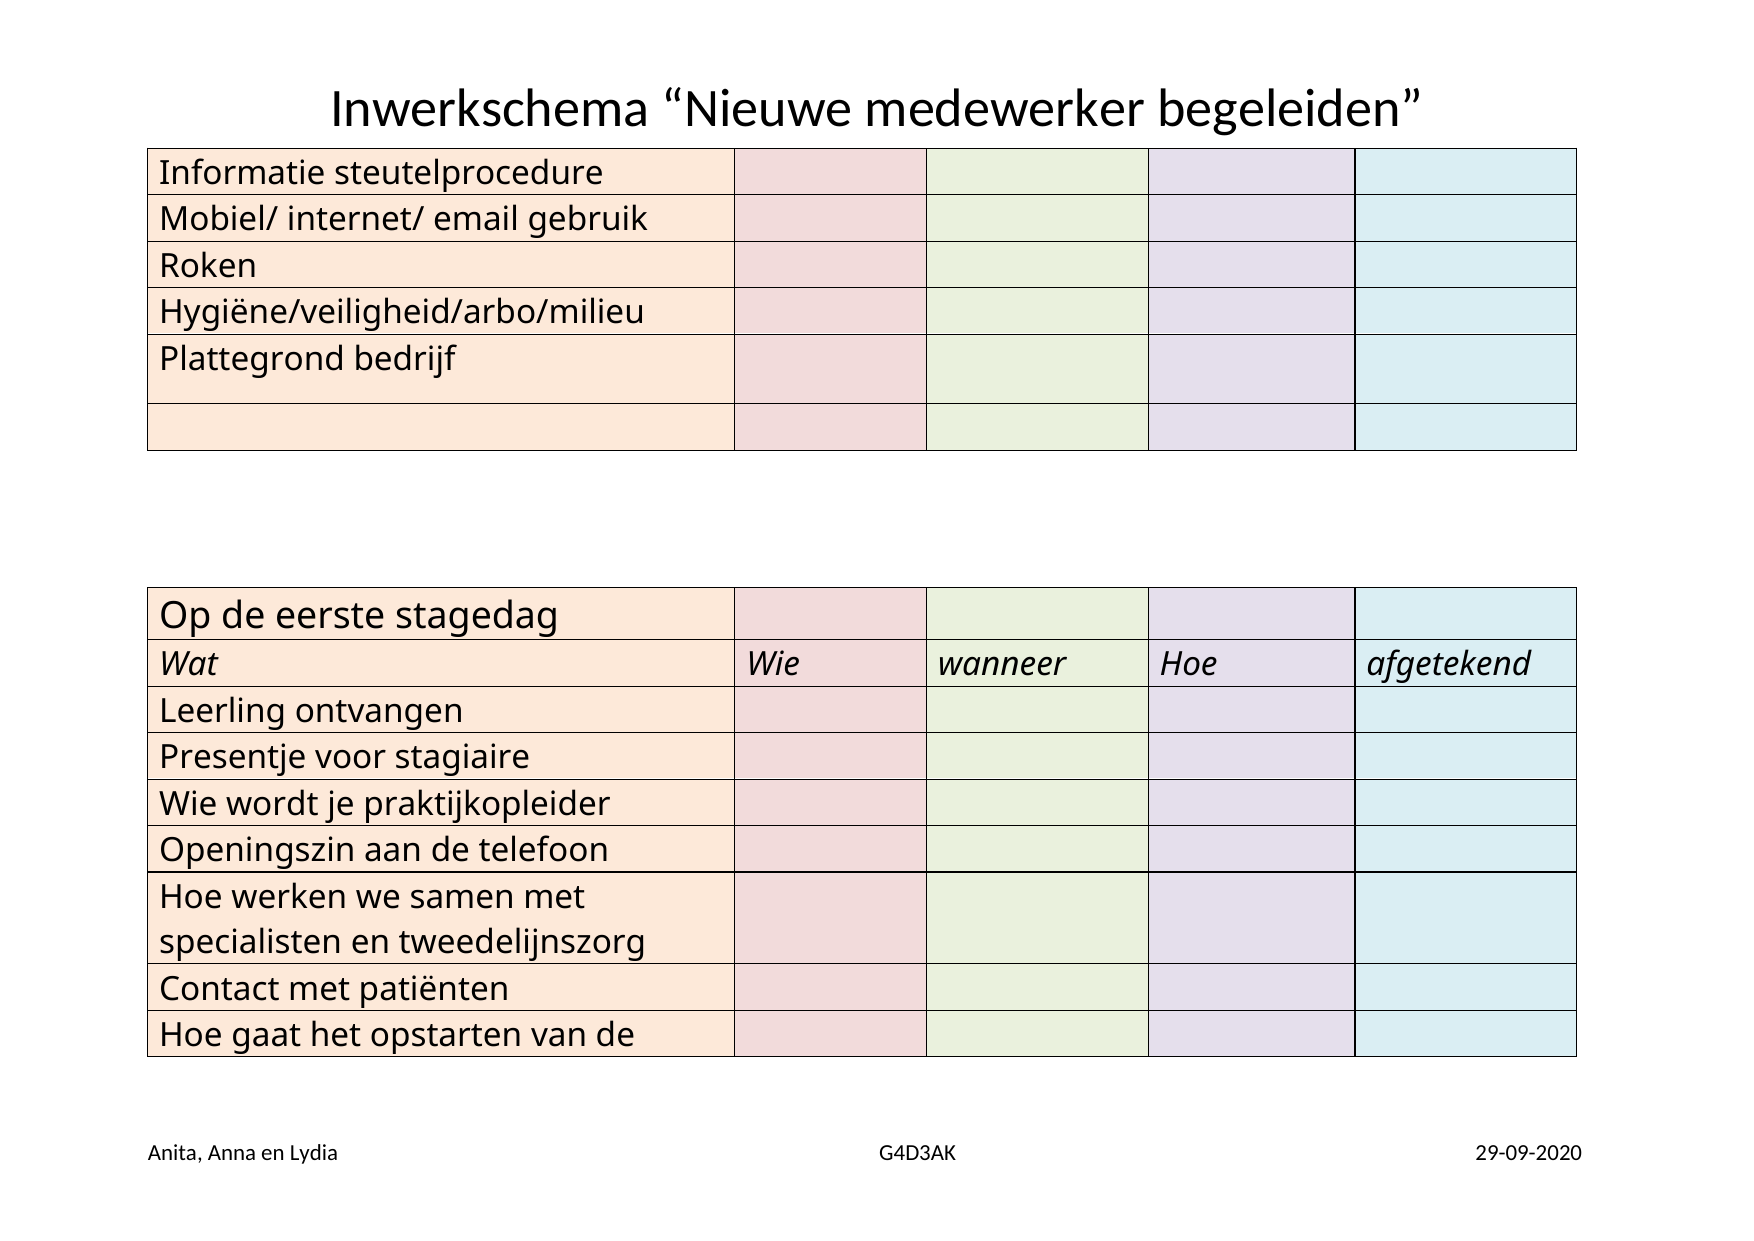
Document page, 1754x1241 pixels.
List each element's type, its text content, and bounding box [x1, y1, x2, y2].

table_header [1149, 588, 1354, 639]
table_header [735, 588, 926, 639]
table_cell Hygiëne/veiligheid/arbo/milieu [148, 288, 734, 333]
table_cell Presentje voor stagiaire [148, 733, 734, 778]
table_cell wanneer [927, 640, 1148, 686]
table_cell Plattegrond bedrijf [148, 335, 734, 403]
table_cell [735, 1011, 926, 1056]
table_cell [735, 149, 926, 194]
table_cell Informatie steutelprocedure [148, 149, 734, 194]
table_cell [735, 687, 926, 732]
table_cell [1356, 964, 1576, 1010]
table_header [927, 588, 1148, 639]
table_cell [1356, 242, 1576, 287]
table_cell Wie wordt je praktijkopleider [148, 780, 734, 825]
table_cell [1149, 780, 1354, 825]
table_cell [1356, 873, 1576, 963]
table_cell [1356, 149, 1576, 194]
table_header [1356, 588, 1576, 639]
table_cell [735, 242, 926, 287]
table_cell [735, 288, 926, 333]
table_cell [735, 404, 926, 450]
table_cell [735, 873, 926, 963]
table_cell Mobiel/ internet/ email gebruik [148, 195, 734, 241]
table_cell Hoe werken we samen met specialisten en tweedelijnszorg [148, 873, 734, 963]
table_cell afgetekend [1356, 640, 1576, 686]
table_cell [735, 826, 926, 871]
table_cell [1149, 195, 1354, 241]
table_cell [1149, 733, 1354, 778]
table_cell [1149, 826, 1354, 871]
table_cell [1149, 149, 1354, 194]
table_cell [1356, 1011, 1576, 1056]
table_header Op de eerste stagedag [148, 588, 734, 639]
table_cell Leerling ontvangen [148, 687, 734, 732]
table_cell [927, 404, 1148, 450]
table_cell [927, 149, 1148, 194]
table_cell [927, 780, 1148, 825]
table_cell Hoe [1149, 640, 1354, 686]
table_cell [927, 288, 1148, 333]
table_cell [1356, 335, 1576, 403]
table_cell [1149, 873, 1354, 963]
table_cell [1356, 826, 1576, 871]
table_cell [1149, 335, 1354, 403]
table_cell [1149, 404, 1354, 450]
table_cell Wat [148, 640, 734, 686]
table_cell [735, 335, 926, 403]
table_cell [1149, 964, 1354, 1010]
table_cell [148, 1011, 734, 1056]
table_cell [927, 687, 1148, 732]
table_cell [1356, 288, 1576, 333]
table_cell Roken [148, 242, 734, 287]
table_cell [927, 733, 1148, 778]
table_cell [1356, 687, 1576, 732]
table_cell [927, 242, 1148, 287]
table_cell [1356, 404, 1576, 450]
table_cell [927, 826, 1148, 871]
table_cell [927, 873, 1148, 963]
table_cell [1149, 1011, 1354, 1056]
table_cell [927, 1011, 1148, 1056]
table_cell [927, 964, 1148, 1010]
table_cell [927, 335, 1148, 403]
table_cell [1356, 733, 1576, 778]
table_cell Wie [735, 640, 926, 686]
table_cell [735, 195, 926, 241]
table_cell [735, 733, 926, 778]
table_cell [735, 780, 926, 825]
table_cell Openingszin aan de telefoon [148, 826, 734, 871]
table_cell Contact met patiënten [148, 964, 734, 1010]
table_cell [1149, 242, 1354, 287]
table_cell [1149, 687, 1354, 732]
table_cell [1356, 195, 1576, 241]
table_cell [148, 404, 734, 450]
table_cell [1356, 780, 1576, 825]
table_cell [735, 964, 926, 1010]
table_cell [1149, 288, 1354, 333]
table_cell [927, 195, 1148, 241]
